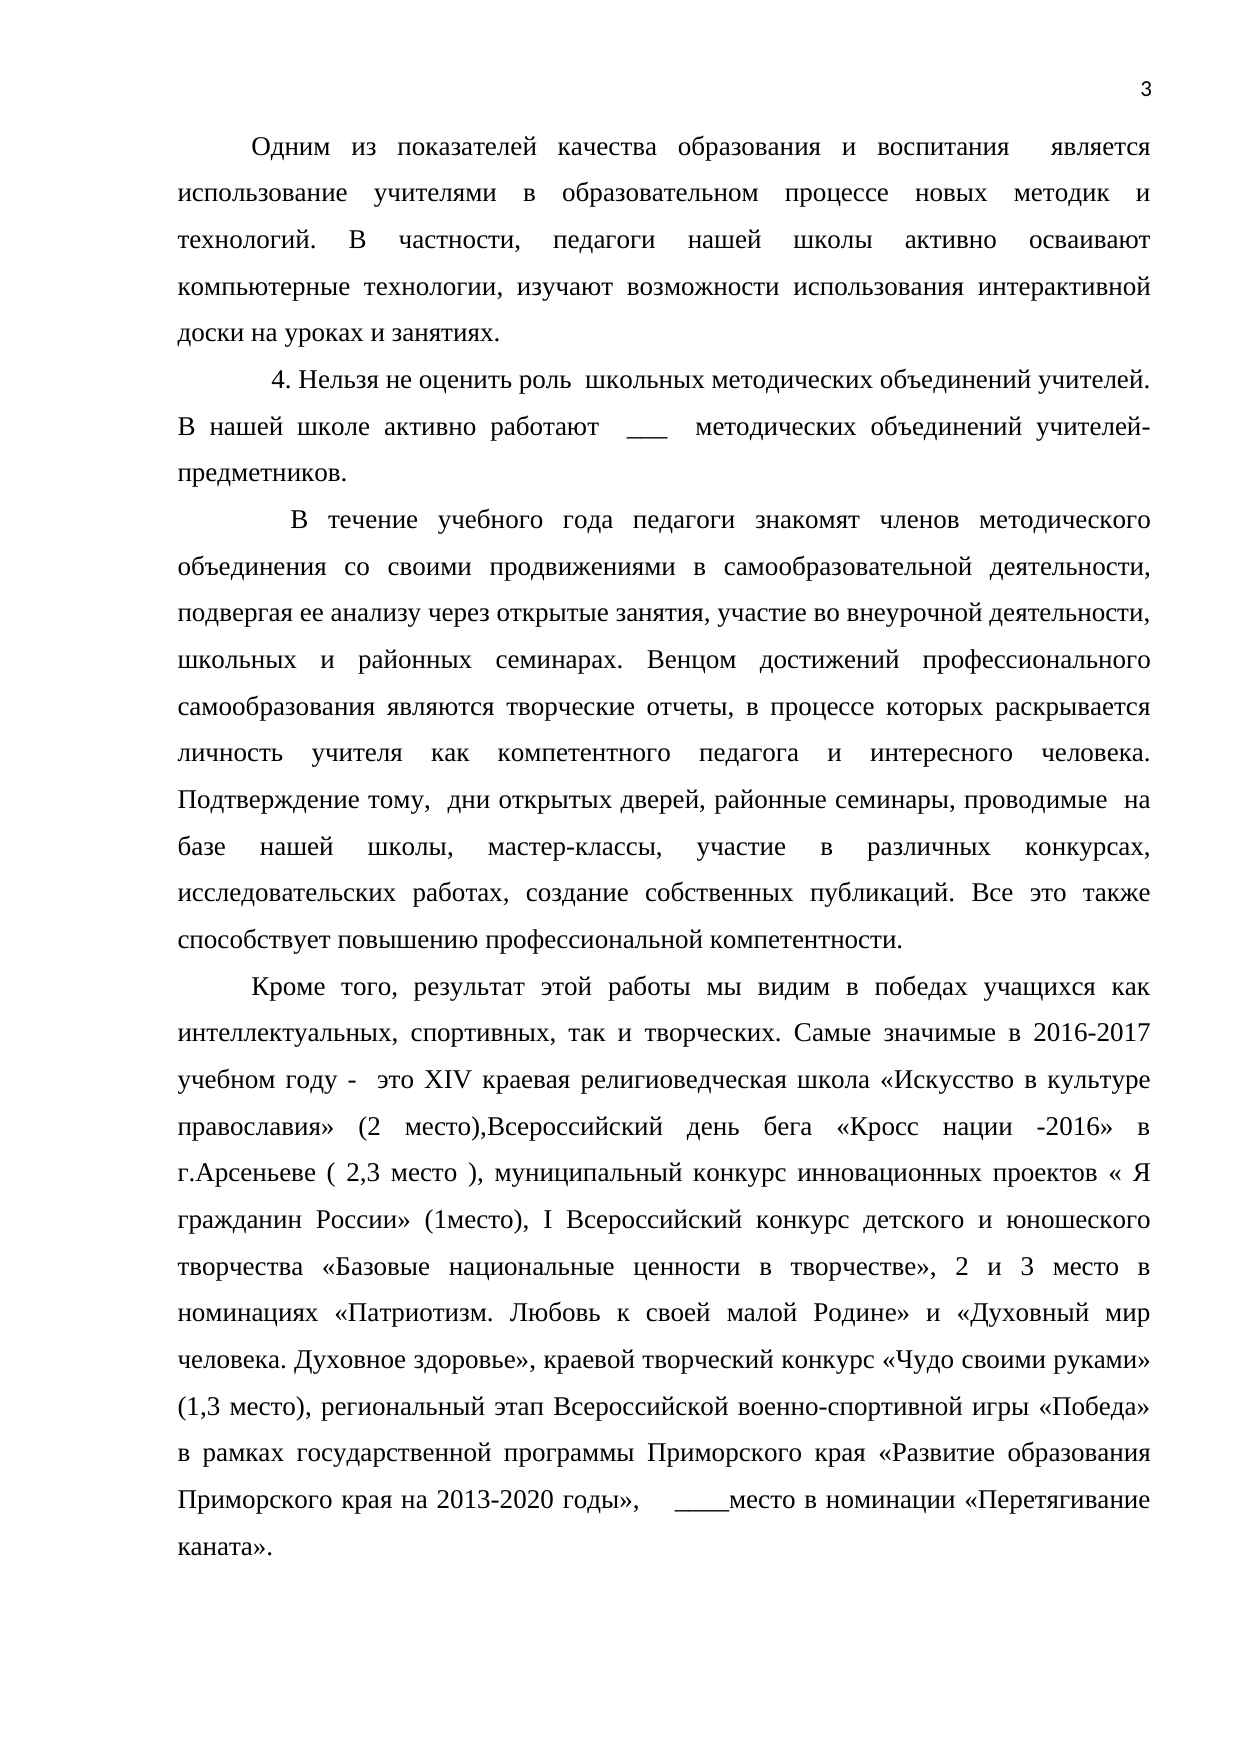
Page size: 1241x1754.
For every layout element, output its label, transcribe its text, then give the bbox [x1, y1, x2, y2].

text В течение учебного года педагоги знакомят членов методического объединения со своими продвижениями в самообразовательной деятельности, подвергая ее анализу через открытые занятия, участие во внеурочной деятельности, школьных и районных семинарах. Венцом достижений профессионального самообразования являются творческие отчеты, в процессе которых раскрывается личность учителя как компетентного педагога и интересного человека. Подтверждение тому, дни открытых дверей, районные семинары, проводимые на базе нашей школы, мастер-классы, участие в различных конкурсах, исследовательских работах, создание собственных публикаций. Все это также способствует повышению профессиональной компетентности. [177, 503, 1152, 954]
text Кроме того, результат этой работы мы видим в победах учащихся как интеллектуальных, спортивных, так и творческих. Самые значимые в 2016-2017 учебном году - это XIV краевая религиоведческая школа «Искусство в культуре православия» (2 место),Всероссийский день бега «Кросс нации -2016» в г.Арсеньеве ( 2,3 место ), муниципальный конкурс инновационных проектов « Я гражданин России» (1место), I Всероссийский конкурс детского и юношеского творчества «Базовые национальные ценности в творчестве», 2 и 3 место в номинациях «Патриотизм. Любовь к своей малой Родине» и «Духовный мир человека. Духовное здоровье», краевой творческий конкурс «Чудо своими руками» (1,3 место), региональный этап Всероссийской военно-спортивной игры «Победа» в рамках государственной программы Приморского края «Развитие образования Приморского края на 2013-2020 годы», ____место в номинации «Перетягивание каната». [177, 970, 1152, 1561]
text 4. Нельзя не оценить роль школьных методических объединений учителей. В нашей школе активно работают ___ методических объединений учителей-предметников. [177, 363, 1152, 488]
text Одним из показателей качества образования и воспитания является использование учителями в образовательном процессе новых методик и технологий. В частности, педагоги нашей школы активно осваивают компьютерные технологии, изучают возможности использования интерактивной доски на уроках и занятиях. [177, 130, 1152, 348]
